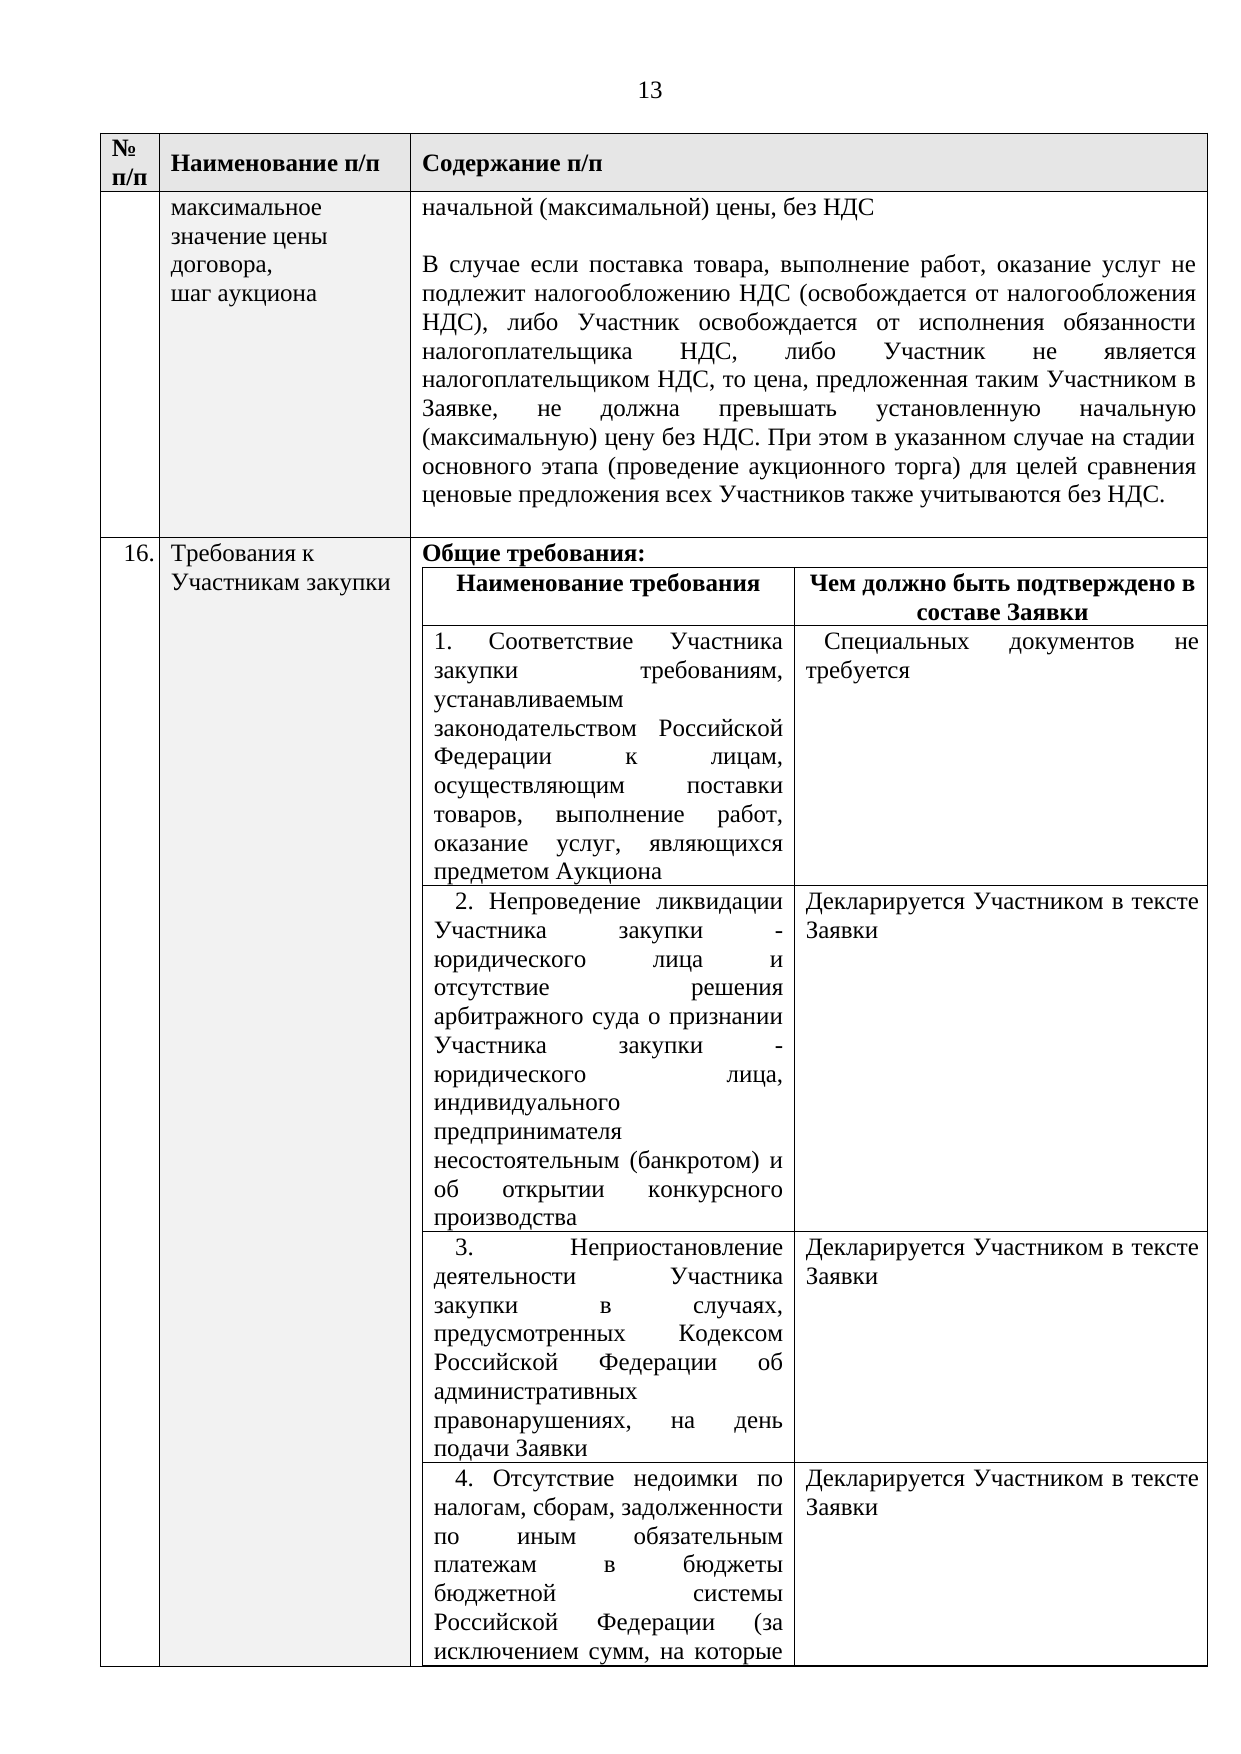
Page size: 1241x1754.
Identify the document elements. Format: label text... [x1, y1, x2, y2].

table_header Содержание п/п [411, 134, 1207, 191]
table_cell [160, 192, 410, 537]
table_cell Требования к Участникам закупки [160, 538, 410, 1666]
table_header Наименование п/п [160, 134, 410, 191]
table_cell [101, 192, 159, 537]
table_header № п/п [101, 134, 159, 191]
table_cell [411, 192, 1207, 537]
table_cell [101, 538, 159, 1666]
